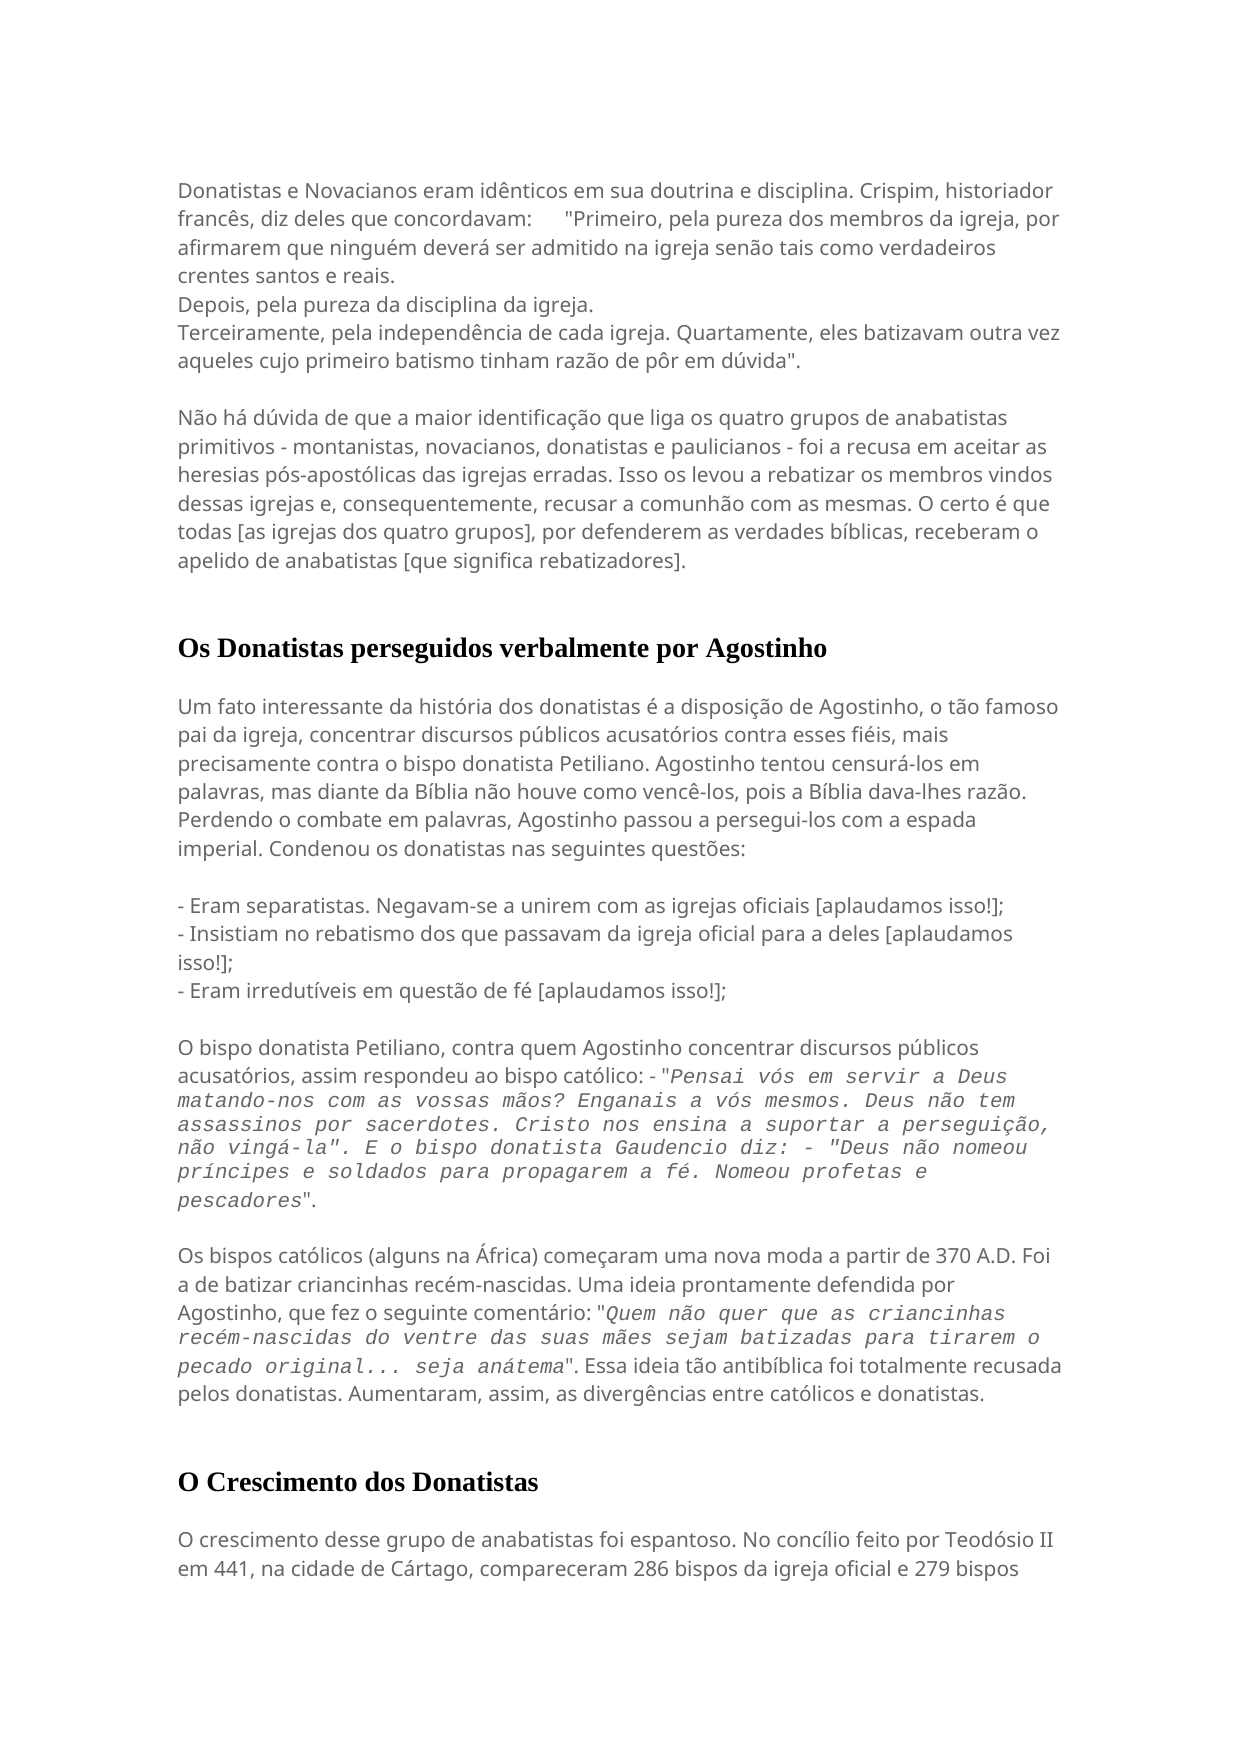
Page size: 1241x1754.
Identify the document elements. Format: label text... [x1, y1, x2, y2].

text Um fato interessante da história dos donatistas é a disposição de Agostinho, o tão famoso pai da igreja, concentrar discursos públicos acusatórios contra esses fiéis, mais precisamente contra o bispo donatista Petiliano. Agostinho tentou censurá-los em palavras, mas diante da Bíblia não houve como vencê-los, pois a Bíblia dava-lhes razão. Perdendo o combate em palavras, Agostinho passou a persegui-los com a espada imperial. Condenou os donatistas nas seguintes questões: - Eram separatistas. Negavam-se a unirem com as igrejas oficiais [aplaudamos isso!]; - Insistiam no rebatismo dos que passavam da igreja oficial para a deles [aplaudamos isso!]; - Eram irredutíveis em questão de fé [aplaudamos isso!]; O bispo donatista Petiliano, contra quem Agostinho concentrar discursos públicos acusatórios, assim respondeu ao bispo católico: - "Pensai vós em servir a Deus matando-nos com as vossas mãos? Enganais a vós mesmos. Deus não tem assassinos por sacerdotes. Cristo nos ensina a suportar a perseguição, não vingá-la". E o bispo donatista Gaudencio diz: - "Deus não nomeou príncipes e soldados para propagarem a fé. Nomeou profetas e pescadores". Os bispos católicos (alguns na África) começaram uma nova moda a partir de 370 A.D. Foi a de batizar criancinhas recém-nascidas. Uma ideia prontamente defendida por Agostinho, que fez o seguinte comentário: "Quem não quer que as criancinhas recém-nascidas do ventre das suas mães sejam batizadas para tirarem o pecado original... seja anátema". Essa ideia tão antibíblica foi totalmente recusada pelos donatistas. Aumentaram, assim, as divergências entre católicos e donatistas. [177, 663, 1063, 1464]
text Donatistas e Novacianos eram idênticos em sua doutrina e disciplina. Crispim, historiador francês, diz deles que concordavam: "Primeiro, pela pureza dos membros da igreja, por afirmarem que ninguém deverá ser admitido na igreja senão tais como verdadeiros crentes santos e reais. Depois, pela pureza da disciplina da igreja. Terceiramente, pela independência de cada igreja. Quartamente, eles batizavam outra vez aqueles cujo primeiro batismo tinham razão de pôr em dúvida". Não há dúvida de que a maior identificação que liga os quatro grupos de anabatistas primitivos - montanistas, novacianos, donatistas e paulicianos - foi a recusa em aceitar as heresias pós-apostólicas das igrejas erradas. Isso os levou a rebatizar os membros vindos dessas igrejas e, consequentemente, recusar a comunhão com as mesmas. O certo é que todas [as igrejas dos quatro grupos], por defenderem as verdades bíblicas, receberam o apelido de anabatistas [que significa rebatizadores]. [177, 148, 1063, 631]
subtitle Os Donatistas perseguidos verbalmente por Agostinho [177, 631, 1063, 663]
subtitle O Crescimento dos Donatistas [177, 1464, 1063, 1497]
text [177, 1497, 1063, 1582]
